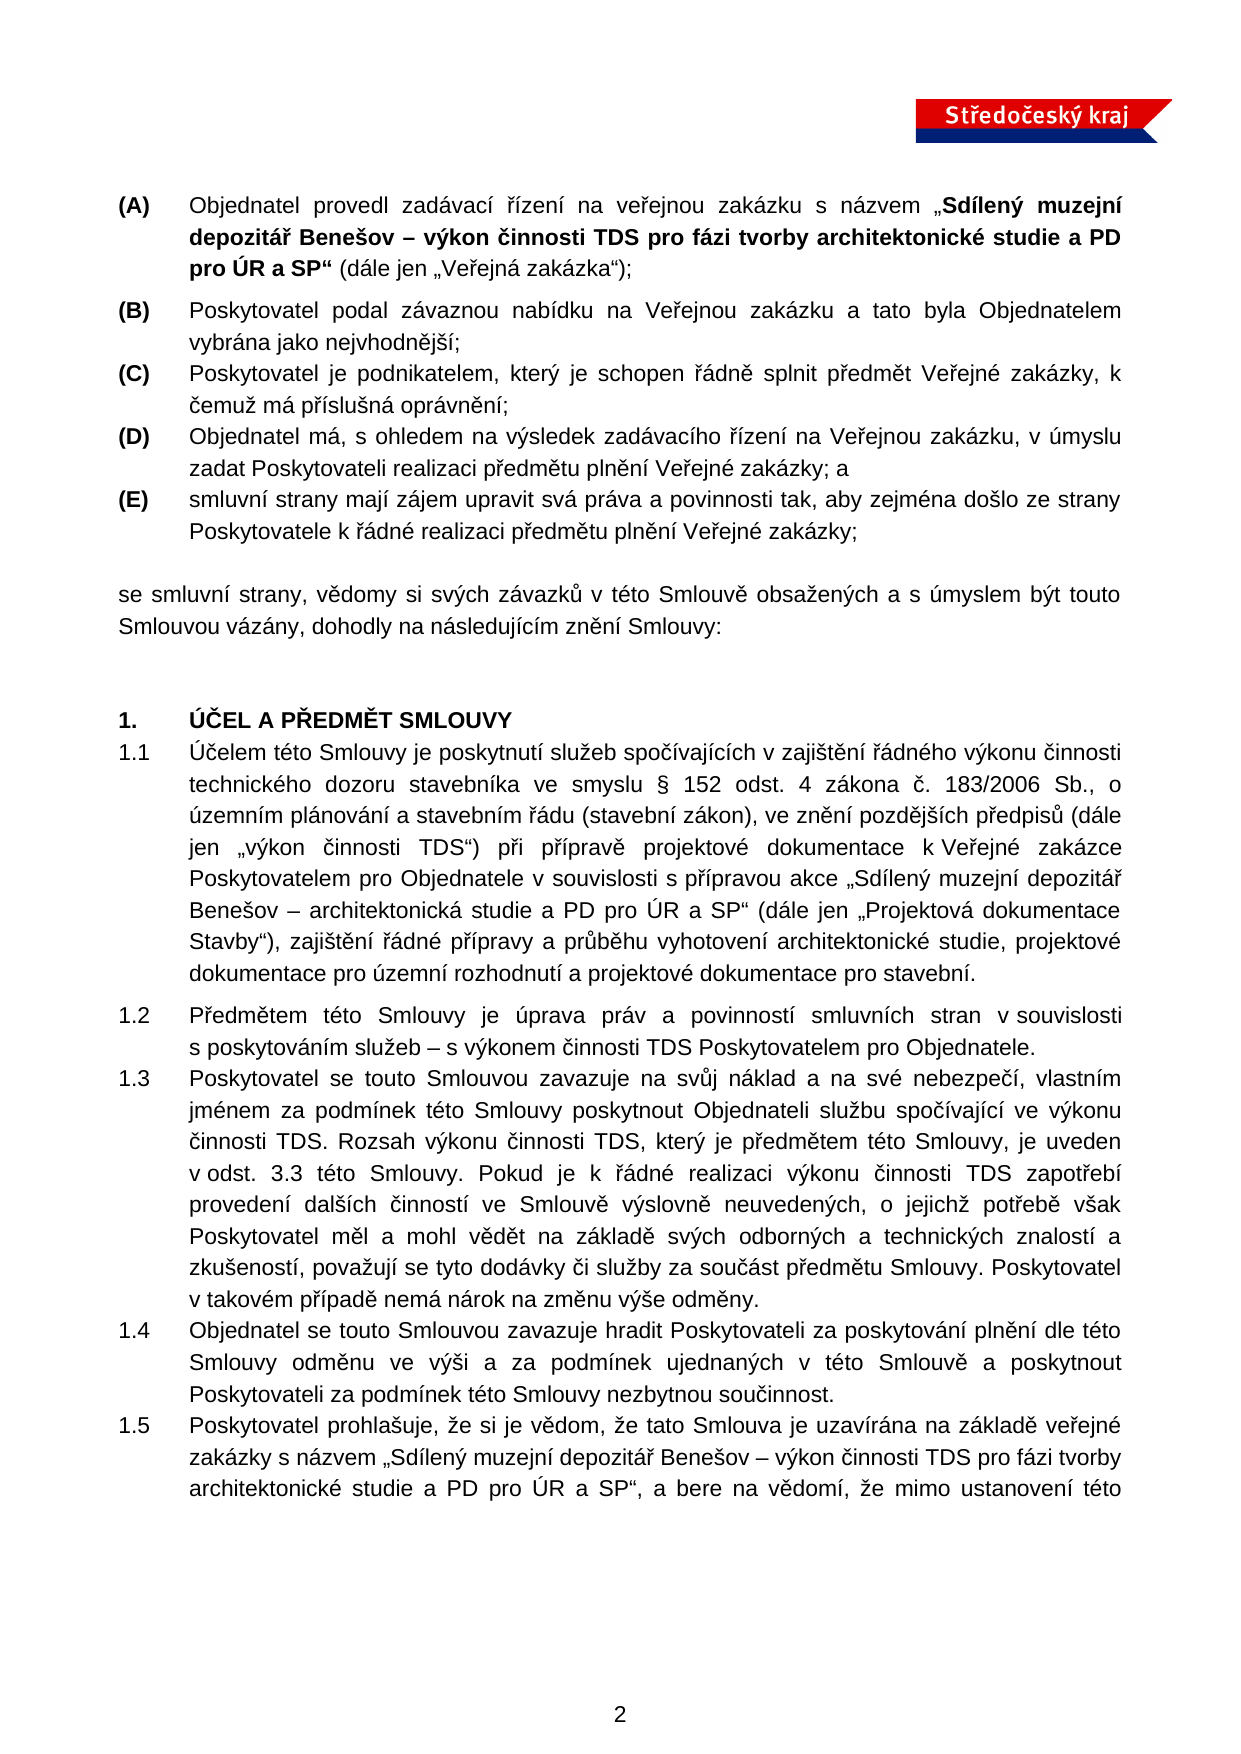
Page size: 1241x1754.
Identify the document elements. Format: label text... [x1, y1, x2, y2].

text Účelem této Smlouvy je poskytnutí služeb spočívajících v zajištění řádného výkonu činnosti technického dozoru stavebníka ve smyslu § 152 odst. 4 zákona č. 183/2006 Sb., o územním plánování a stavebním řádu (stavební zákon), ve znění pozdějších předpisů (dále jen „výkon činnosti TDS“) při přípravě projektové dokumentace k Veřejné zakázce Poskytovatelem pro Objednatele v souvislosti s přípravou akce „Sdílený muzejní depozitář Benešov – architektonická studie a PD pro ÚR a SP“ (dále jen „Projektová dokumentace Stavby“), zajištění řádné přípravy a průběhu vyhotovení architektonické studie, projektové dokumentace pro územní rozhodnutí a projektové dokumentace pro stavební. [118, 739, 1122, 986]
text Předmětem této Smlouvy je úprava práv a povinností smluvních stran v souvislosti s poskytováním služeb – s výkonem činnosti TDS Poskytovatelem pro Objednatele. [118, 1002, 1122, 1060]
picture [915, 99, 1173, 143]
text se smluvní strany, vědomy si svých závazků v této Smlouvě obsažených a s úmyslem být touto Smlouvou vázány, dohodly na následujícím znění Smlouvy: [118, 581, 1122, 639]
text Objednatel provedl zadávací řízení na veřejnou zakázku s názvem „Sdílený muzejní depozitář Benešov – výkon činnosti TDS pro fázi tvorby architektonické studie a PD pro ÚR a SP“ (dále jen „Veřejná zakázka“); [118, 192, 1122, 281]
text Objednatel má, s ohledem na výsledek zadávacího řízení na Veřejnou zakázku, v úmyslu zadat Poskytovateli realizaci předmětu plnění Veřejné zakázky; a [118, 423, 1122, 481]
text smluvní strany mají zájem upravit svá práva a povinnosti tak, aby zejména došlo ze strany Poskytovatele k řádné realizaci předmětu plnění Veřejné zakázky; [118, 486, 1122, 544]
text Poskytovatel je podnikatelem, který je schopen řádně splnit předmět Veřejné zakázky, k čemuž má příslušná oprávnění; [118, 360, 1122, 418]
text Poskytovatel podal závaznou nabídku na Veřejnou zakázku a tato byla Objednatelem vybrána jako nejvhodnější; [118, 297, 1122, 355]
text ÚČEL A PŘEDMĚT SMLOUVY [118, 707, 1122, 734]
text Objednatel se touto Smlouvou zavazuje hradit Poskytovateli za poskytování plnění dle této Smlouvy odměnu ve výši a za podmínek ujednaných v této Smlouvě a poskytnout Poskytovateli za podmínek této Smlouvy nezbytnou součinnost. [118, 1317, 1122, 1407]
text Poskytovatel se touto Smlouvou zavazuje na svůj náklad a na své nebezpečí, vlastním jménem za podmínek této Smlouvy poskytnout Objednateli službu spočívající ve výkonu činnosti TDS. Rozsah výkonu činnosti TDS, který je předmětem této Smlouvy, je uveden v odst. 3.3 této Smlouvy. Pokud je k řádné realizaci výkonu činnosti TDS zapotřebí provedení dalších činností ve Smlouvě výslovně neuvedených, o jejichž potřebě však Poskytovatel měl a mohl vědět na základě svých odborných a technických znalostí a zkušeností, považují se tyto dodávky či služby za součást předmětu Smlouvy. Poskytovatel v takovém případě nemá nárok na změnu výše odměny. [118, 1065, 1122, 1312]
